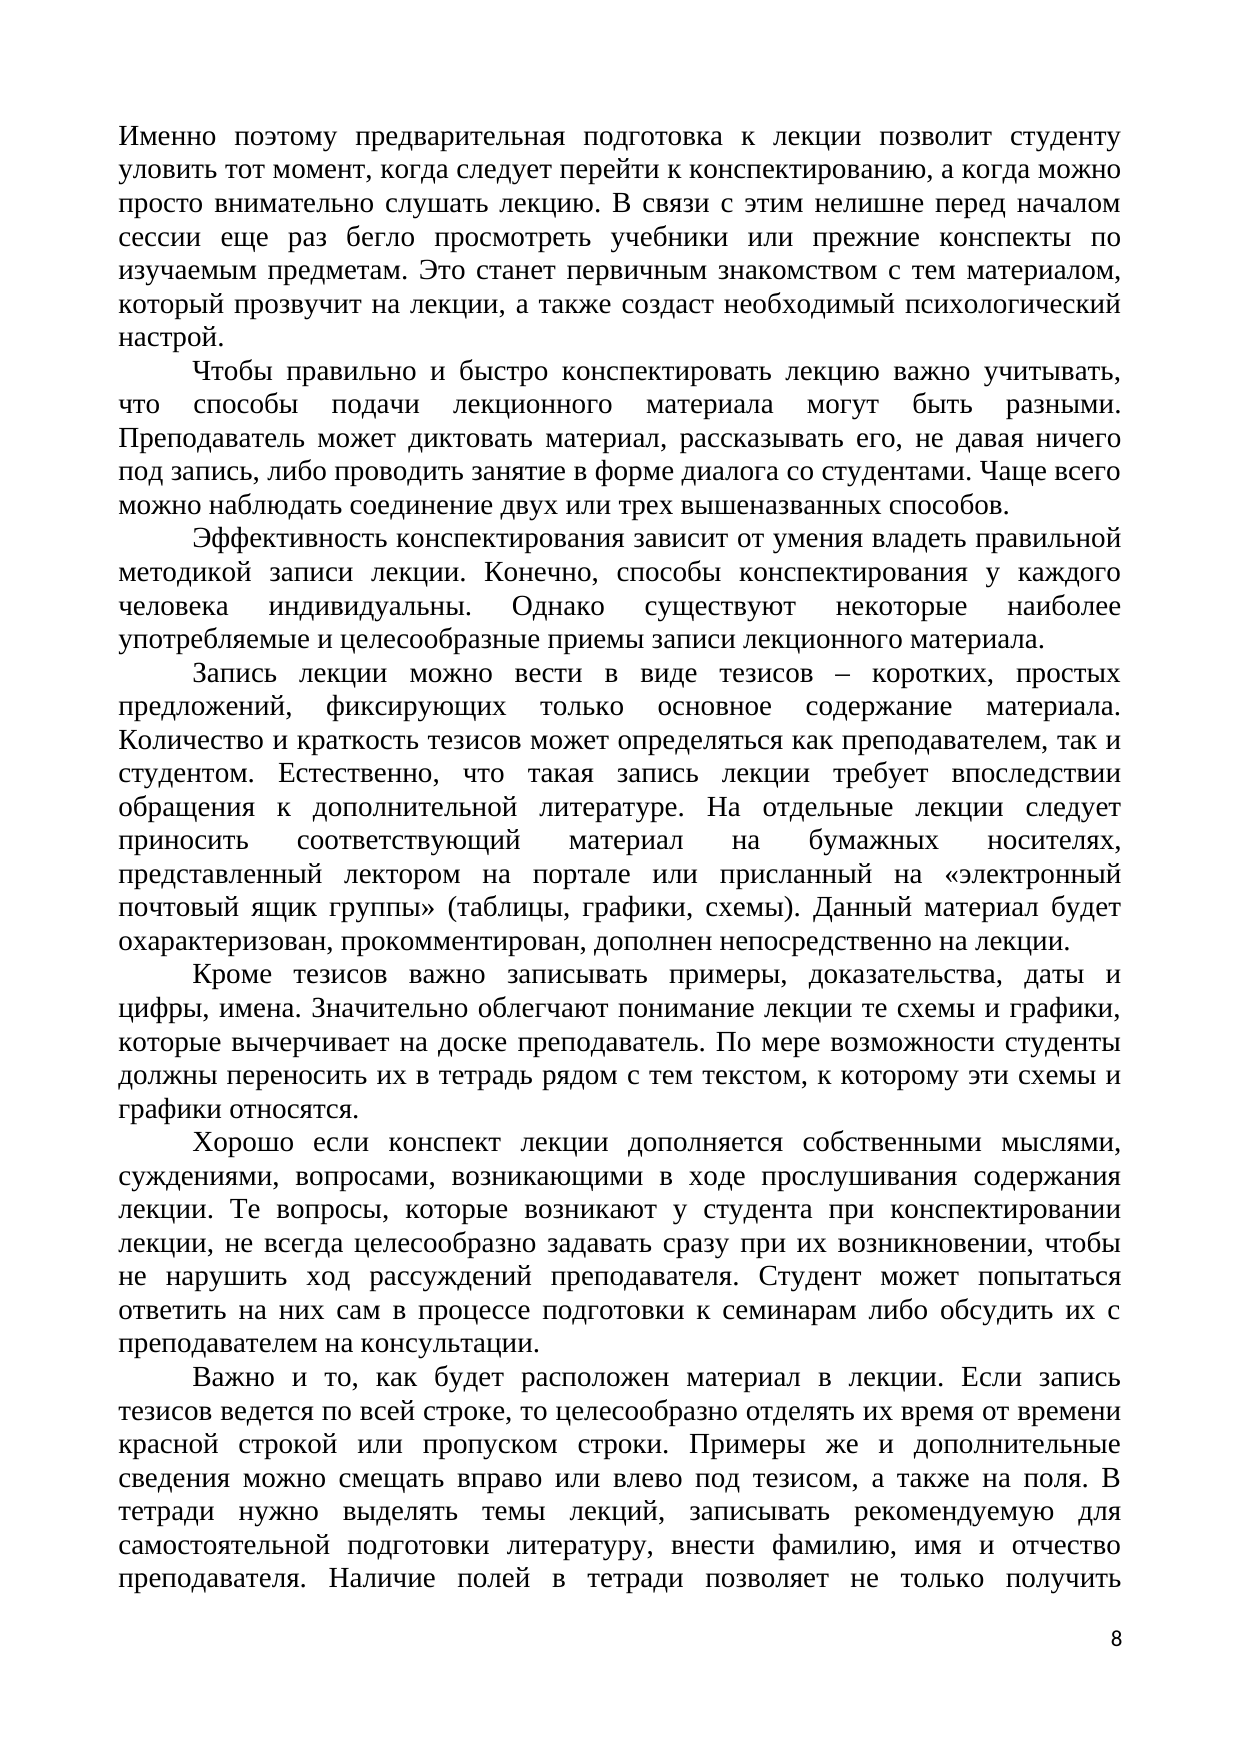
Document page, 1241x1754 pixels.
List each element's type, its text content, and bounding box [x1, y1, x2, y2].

text Чтобы правильно и быстро конспектировать лекцию важно учитывать, что способы подачи лекционного материала могут быть разными. Преподаватель может диктовать материал, рассказывать его, не давая ничего под запись, либо проводить занятие в форме диалога со студентами. Чаще всего можно наблюдать соединение двух или трех вышеназванных способов. [118, 353, 1122, 521]
text Хорошо если конспект лекции дополняется собственными мыслями, суждениями, вопросами, возникающими в ходе прослушивания содержания лекции. Те вопросы, которые возникают у студента при конспектировании лекции, не всегда целесообразно задавать сразу при их возникновении, чтобы не нарушить ход рассуждений преподавателя. Студент может попытаться ответить на них сам в процессе подготовки к семинарам либо обсудить их с преподавателем на консультации. [118, 1124, 1122, 1359]
text Эффективность конспектирования зависит от умения владеть правильной методикой записи лекции. Конечно, способы конспектирования у каждого человека индивидуальны. Однако существуют некоторые наиболее употребляемые и целесообразные приемы записи лекционного материала. [118, 521, 1122, 655]
text Кроме тезисов важно записывать примеры, доказательства, даты и цифры, имена. Значительно облегчают понимание лекции те схемы и графики, которые вычерчивает на доске преподаватель. По мере возможности студенты должны переносить их в тетрадь рядом с тем текстом, к которому эти схемы и графики относятся. [118, 957, 1122, 1124]
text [118, 1359, 1122, 1594]
text Запись лекции можно вести в виде тезисов – коротких, простых предложений, фиксирующих только основное содержание материала. Количество и краткость тезисов может определяться как преподавателем, так и студентом. Естественно, что такая запись лекции требует впоследствии обращения к дополнительной литературе. На отдельные лекции следует приносить соответствующий материал на бумажных носителях, представленный лектором на портале или присланный на «электронный почтовый ящик группы» (таблицы, графики, схемы). Данный материал будет охарактеризован, прокомментирован, дополнен непосредственно на лекции. [118, 655, 1122, 957]
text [118, 118, 1122, 353]
